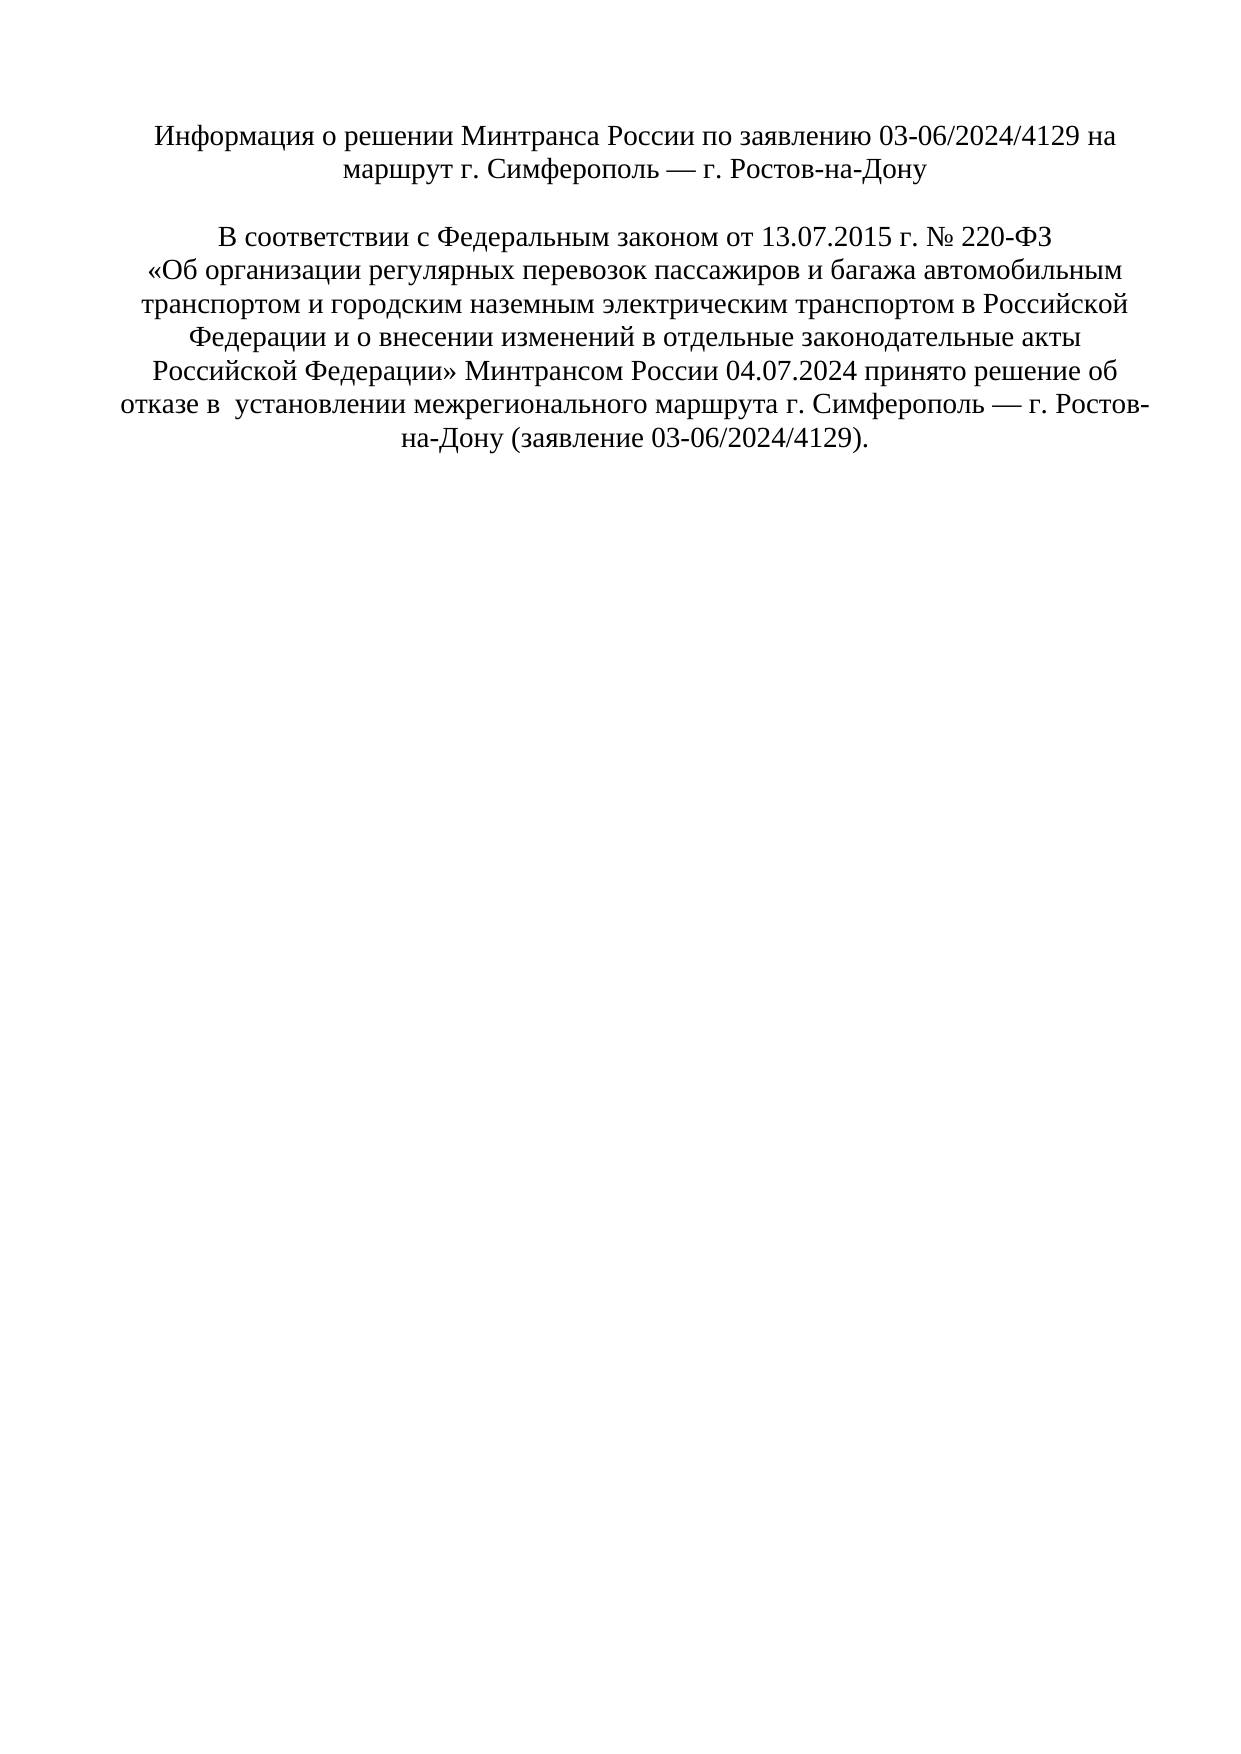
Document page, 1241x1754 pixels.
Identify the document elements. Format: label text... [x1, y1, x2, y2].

text В соответствии с Федеральным законом от 13.07.2015 г. № 220-ФЗ «Об организации регулярных перевозок пассажиров и багажа автомобильным транспортом и городским наземным электрическим транспортом в Российской Федерации и о внесении изменений в отдельные законодательные акты Российской Федерации» Минтрансом России 04.07.2024 принято решение об отказе в установлении межрегионального маршрута г. Симферополь — г. Ростов-на-Дону (заявление 03-06/2024/4129). [118, 219, 1152, 453]
text Информация о решении Минтранса России по заявлению 03-06/2024/4129 на маршрут г. Симферополь — г. Ростов-на-Дону [118, 118, 1152, 185]
